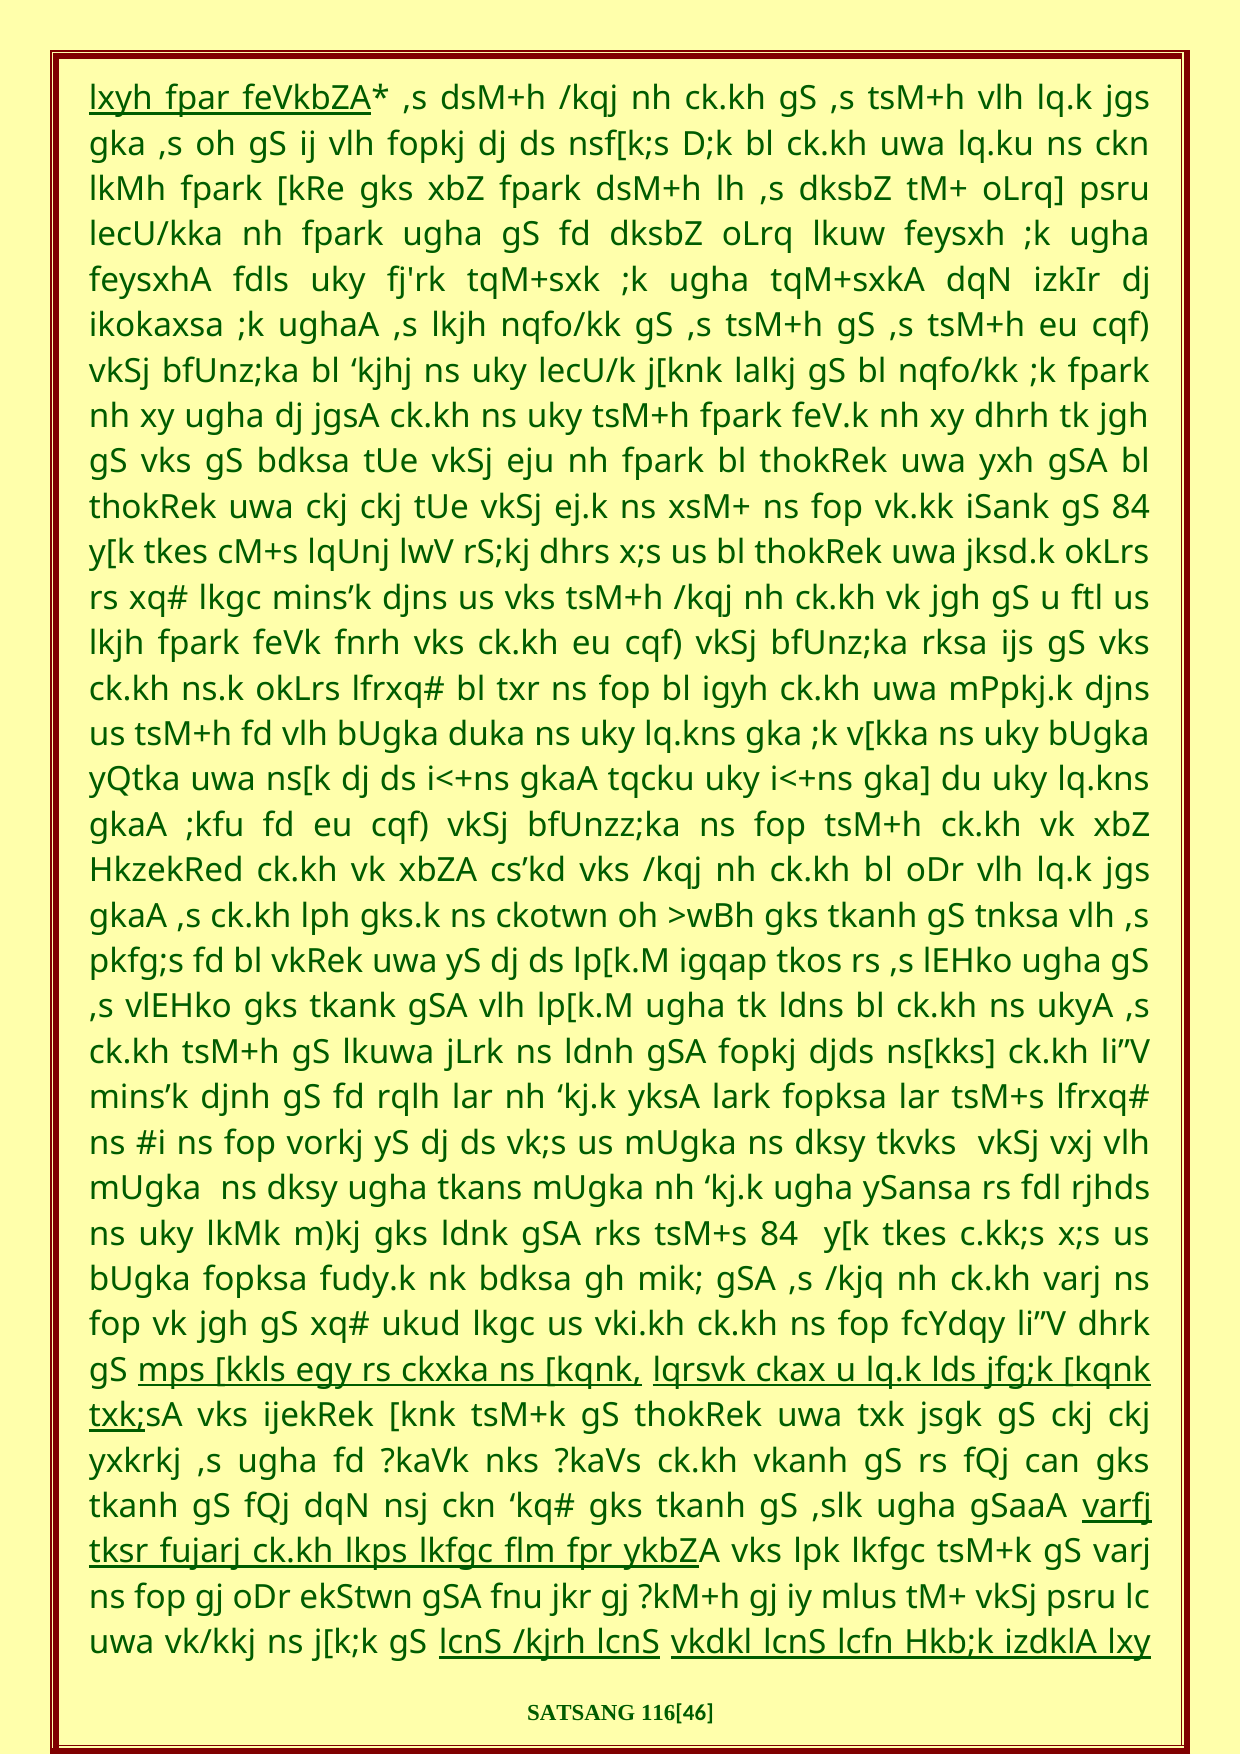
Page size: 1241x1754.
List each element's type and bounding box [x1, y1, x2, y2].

text [89, 74, 1152, 1663]
